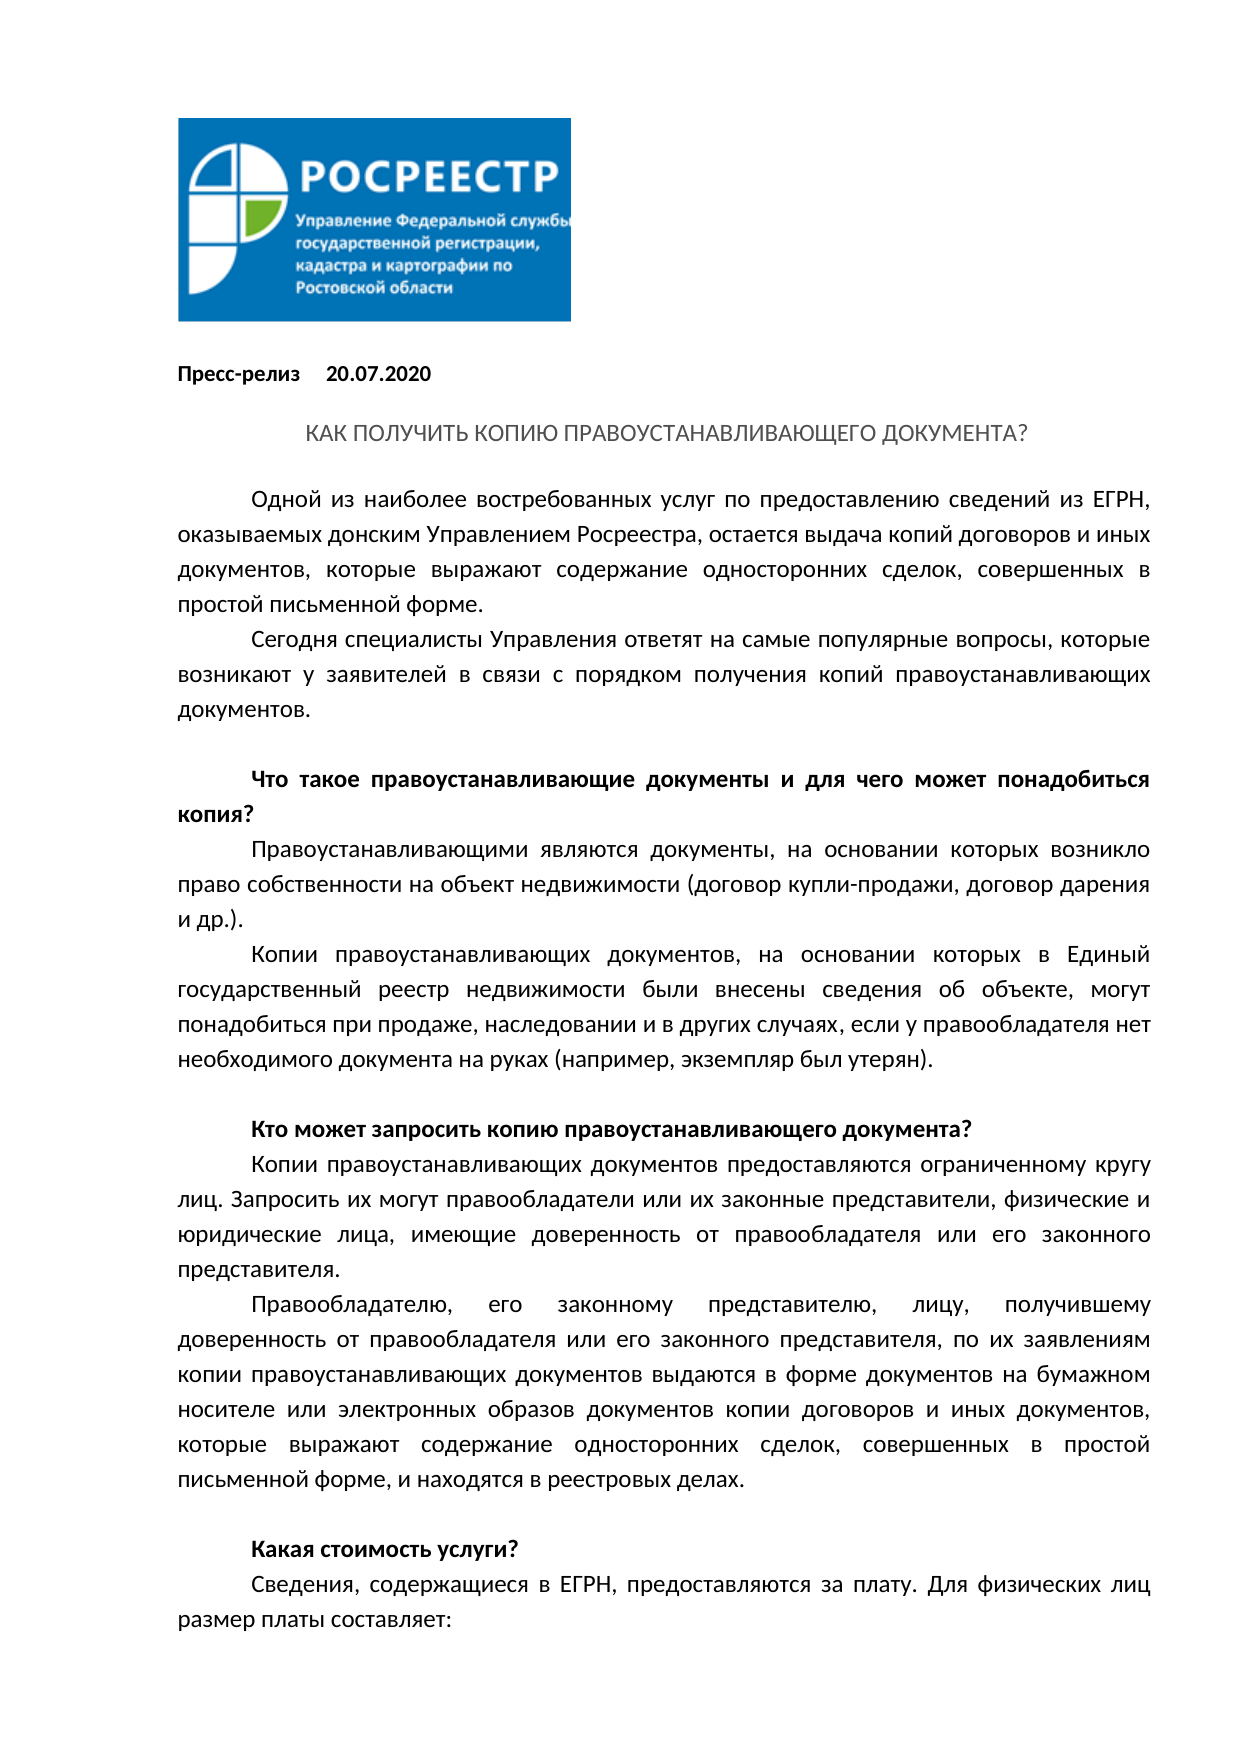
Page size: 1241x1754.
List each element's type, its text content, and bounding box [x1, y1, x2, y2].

title Правоустанавливающими являются документы, на основании которых возникло право собственности на объект недвижимости (договор купли-продажи, договор дарения и др.). [177, 833, 1152, 868]
title Правоустанавливающими являются документы, на основании которых возникло право собственности на объект недвижимости (договор купли-продажи, договор дарения и др.). [177, 898, 1152, 933]
text Пресс-релиз 20.07.2020 [177, 359, 1152, 387]
title Какая стоимость услуги? [177, 1533, 1152, 1563]
picture [177, 118, 571, 325]
text Сведения, содержащиеся в ЕГРН, предоставляются за плату. Для физических лиц размер платы составляет: [177, 1568, 1152, 1633]
title Кто может запросить копию правоустанавливающего документа? [177, 1113, 1152, 1143]
title Копии правоустанавливающих документов предоставляются ограниченному кругу лиц. Запросить их могут правообладатели или их законные представители, физические и юридические лица, имеющие доверенность от правообладателя или его законного представителя. [177, 1148, 1152, 1283]
title Что такое правоустанавливающие документы и для чего может понадобиться копия? [177, 763, 1152, 828]
text Сегодня специалисты Управления ответят на самые популярные вопросы, которые возникают у заявителей в связи с порядком получения копий правоустанавливающих документов. [177, 623, 1152, 723]
text Одной из наиболее востребованных услуг по предоставлению сведений из ЕГРН, оказываемых донским Управлением Росреестра, остается выдача копий договоров и иных документов, которые выражают содержание односторонних сделок, совершенных в простой письменной форме. [177, 483, 1152, 618]
title Правообладателю, его законному представителю, лицу, получившему доверенность от правообладателя или его законного представителя, по их заявлениям копии правоустанавливающих документов выдаются в форме документов на бумажном носителе или электронных образов документов копии договоров и иных документов, которые выражают содержание односторонних сделок, совершенных в простой письменной форме, и находятся в реестровых делах. [177, 1288, 1152, 1493]
text КАК ПОЛУЧИТЬ КОПИЮ ПРАВОУСТАНАВЛИВАЮЩЕГО ДОКУМЕНТА? [177, 387, 1152, 448]
title Копии правоустанавливающих документов, на основании которых в Единый государственный реестр недвижимости были внесены сведения об объекте, могут понадобиться при продаже, наследовании и в других случаях, если у правообладателя нет необходимого документа на руках (например, экземпляр был утерян). [177, 938, 1152, 1073]
